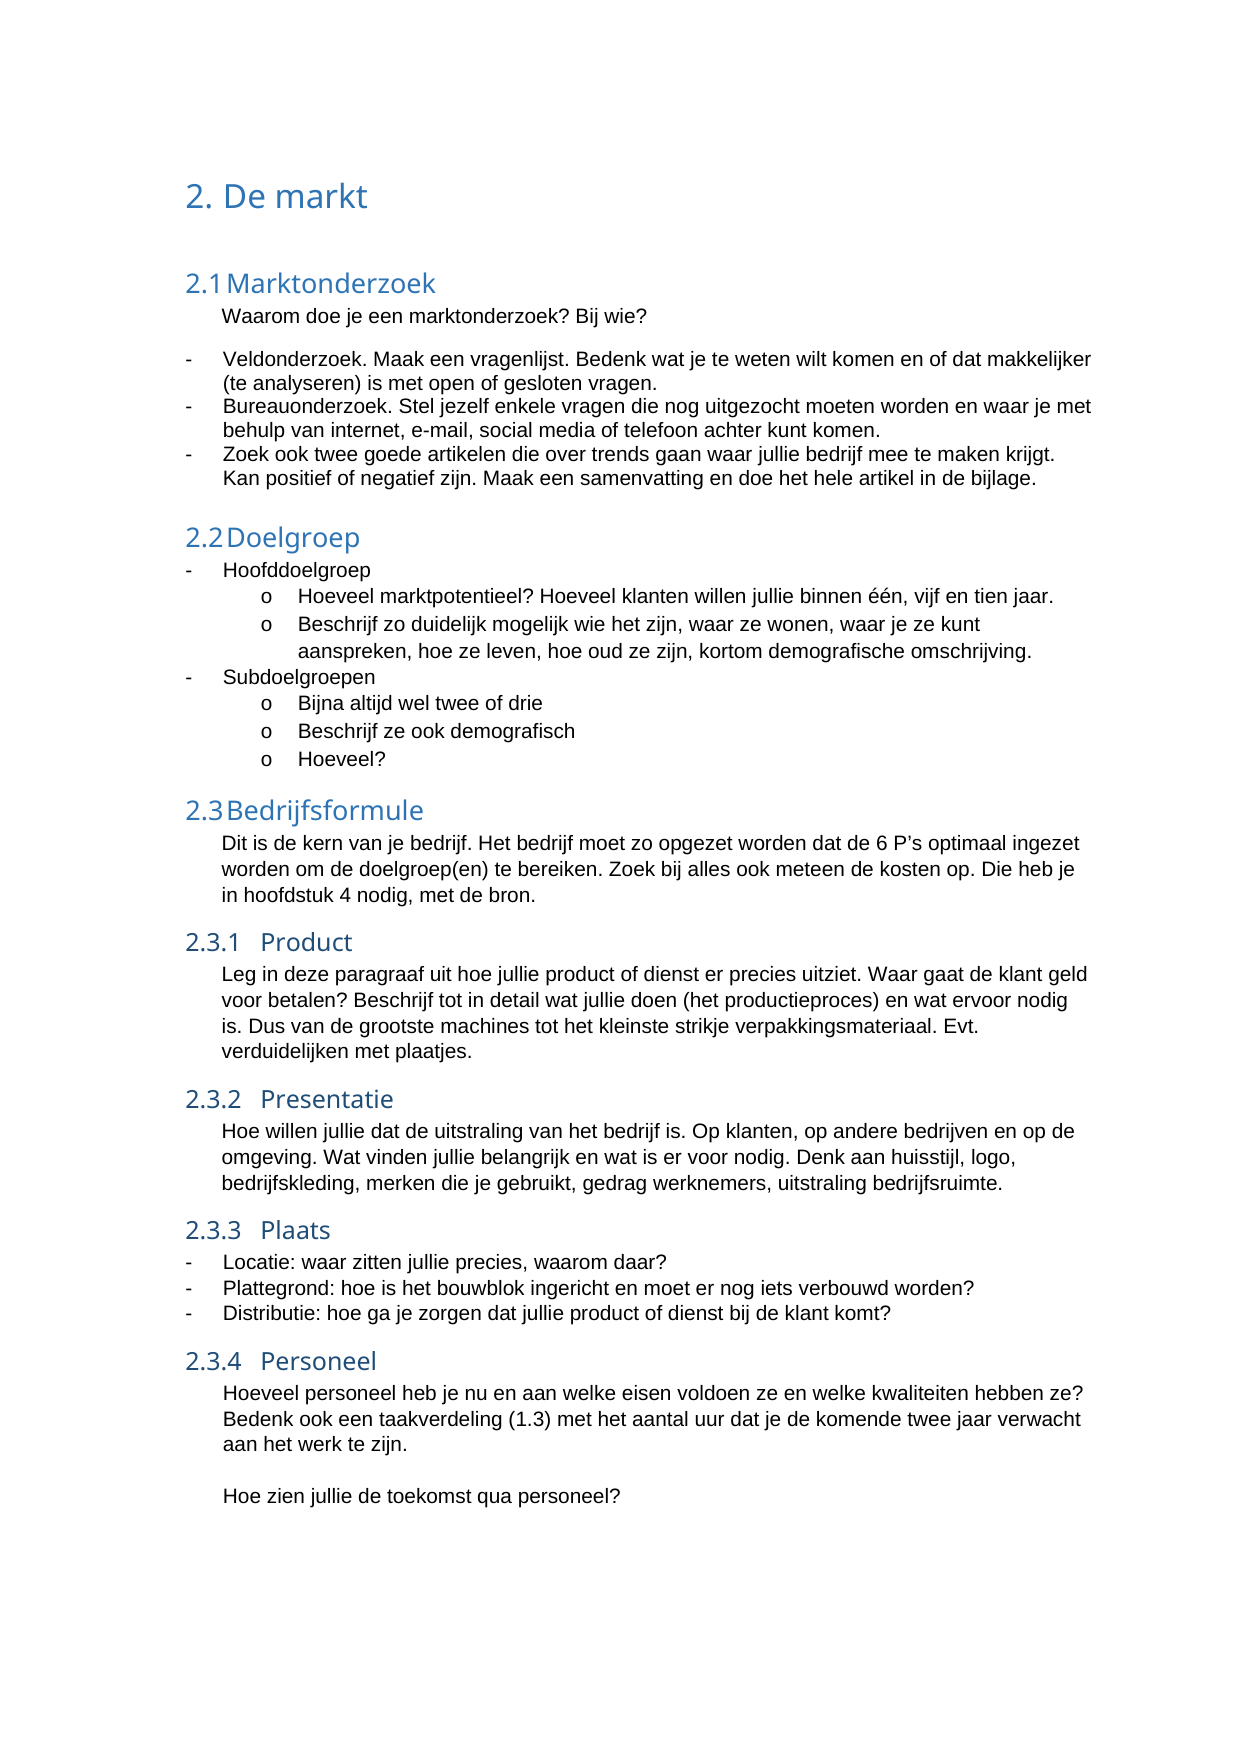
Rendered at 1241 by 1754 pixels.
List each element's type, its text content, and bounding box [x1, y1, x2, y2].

list Hoofddoelgroep [185, 558, 1093, 582]
list Plattegrond: hoe is het bouwblok ingericht en moet er nog iets verbouwd worden? [185, 1275, 1093, 1299]
text Waarom doe je een marktonderzoek? Bij wie? [221, 304, 1093, 328]
subtitle Doelgroep [185, 518, 1093, 555]
subtitle De markt [185, 173, 1093, 218]
list Subdoelgroepen [185, 665, 1093, 689]
list Hoeveel personeel heb je nu en aan welke eisen voldoen ze en welke kwaliteiten hebben ze? Bedenk ook een taakverdeling (1.3) met het aantal uur dat je de komende twee jaar verwacht aan het werk te zijn. [223, 1381, 1093, 1456]
text Hoe willen jullie dat de uitstraling van het bedrijf is. Op klanten, op andere bedrijven en op de omgeving. Wat vinden jullie belangrijk en wat is er voor nodig. Denk aan huisstijl, logo, bedrijfskleding, merken die je gebruikt, gedrag werknemers, uitstraling bedrijfsruimte. [221, 1119, 1093, 1194]
list Hoe zien jullie de toekomst qua personeel? [223, 1484, 1093, 1508]
subtitle Bedrijfsformule [185, 791, 1093, 828]
list Locatie: waar zitten jullie precies, waarom daar? [185, 1249, 1093, 1273]
text Leg in deze paragraaf uit hoe jullie product of dienst er precies uitziet. Waar gaat de klant geld voor betalen? Beschrijf tot in detail wat jullie doen (het productieproces) en wat ervoor nodig is. Dus van de grootste machines tot het kleinste strikje verpakkingsmateriaal. Evt. verduidelijken met plaatjes. [221, 962, 1093, 1063]
subtitle Plaats [185, 1213, 1093, 1247]
list Hoeveel? [260, 747, 1093, 772]
list Beschrijf ze ook demografisch [260, 719, 1093, 745]
subtitle Presentatie [185, 1082, 1093, 1116]
list Veldonderzoek. Maak een vragenlijst. Bedenk wat je te weten wilt komen en of dat makkelijker (te analyseren) is met open of gesloten vragen. [185, 346, 1093, 394]
subtitle Product [185, 925, 1093, 959]
list Bijna altijd wel twee of drie [260, 691, 1093, 717]
subtitle Personeel [185, 1344, 1093, 1378]
list Hoeveel marktpotentieel? Hoeveel klanten willen jullie binnen één, vijf en tien jaar. [260, 584, 1093, 610]
list Distributie: hoe ga je zorgen dat jullie product of dienst bij de klant komt? [185, 1301, 1093, 1325]
list Bureauonderzoek. Stel jezelf enkele vragen die nog uitgezocht moeten worden en waar je met behulp van internet, e-mail, social media of telefoon achter kunt komen. [185, 394, 1093, 442]
list Zoek ook twee goede artikelen die over trends gaan waar jullie bedrijf mee te maken krijgt. Kan positief of negatief zijn. Maak een samenvatting en doe het hele artikel in de bijlage. [185, 442, 1093, 490]
list Beschrijf zo duidelijk mogelijk wie het zijn, waar ze wonen, waar je ze kunt aanspreken, hoe ze leven, hoe oud ze zijn, kortom demografische omschrijving. [260, 612, 1093, 663]
text Dit is de kern van je bedrijf. Het bedrijf moet zo opgezet worden dat de 6 P’s optimaal ingezet worden om de doelgroep(en) te bereiken. Zoek bij alles ook meteen de kosten op. Die heb je in hoofdstuk 4 nodig, met de bron. [221, 831, 1093, 907]
subtitle Marktonderzoek [185, 264, 1093, 301]
